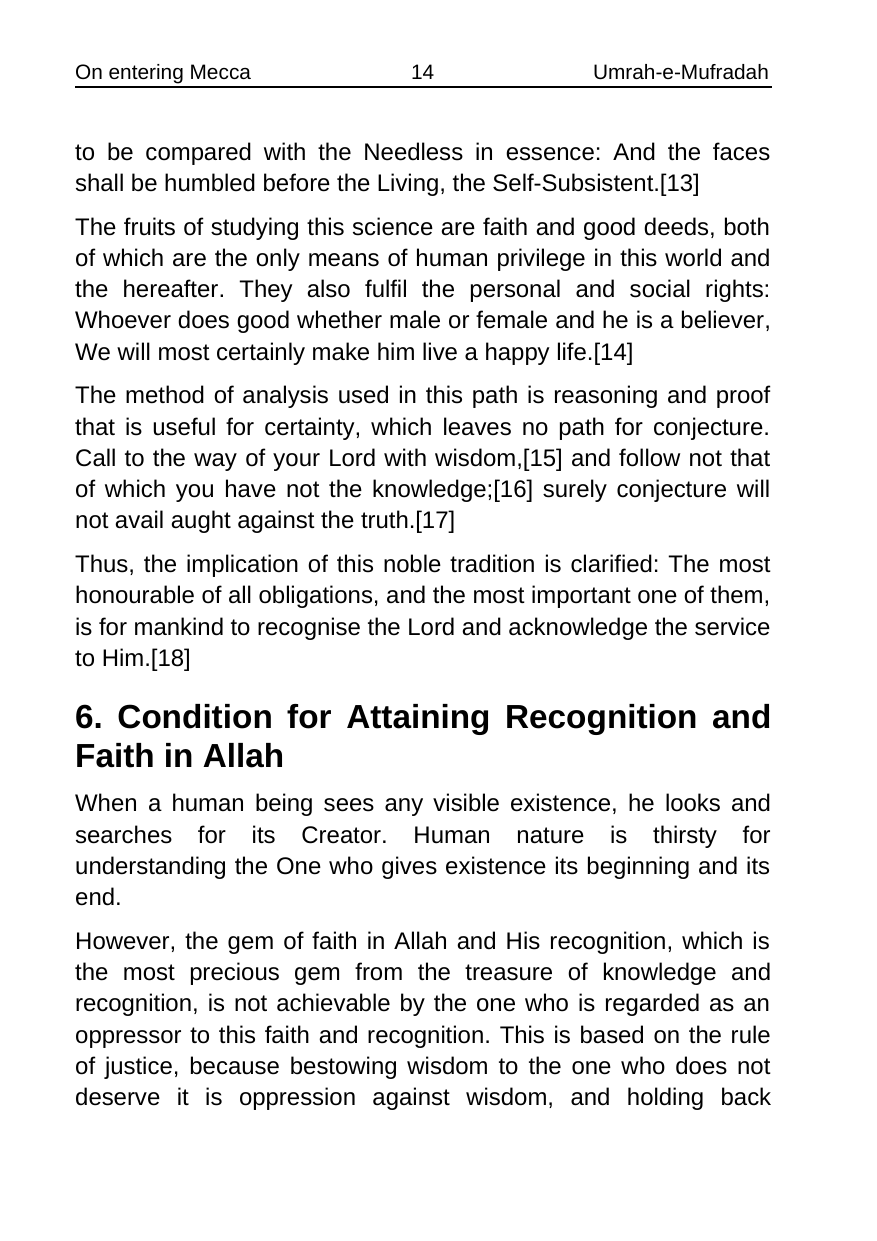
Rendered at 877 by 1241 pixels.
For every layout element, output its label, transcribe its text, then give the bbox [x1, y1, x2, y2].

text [75, 924, 772, 1112]
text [75, 135, 772, 197]
text The method of analysis used in this path is reasoning and proof that is useful for certainty, which leaves no path for conjecture. Call to the way of your Lord with wisdom,[15] and follow not that of which you have not the knowledge;[16] surely conjecture will not avail aught against the truth.[17] [75, 379, 772, 535]
text Thus, the implication of this noble tradition is clarified: The most honourable of all obligations, and the most important one of them, is for mankind to recognise the Lord and acknowledge the service to Him.[18] [75, 547, 772, 672]
subtitle 6. Condition for Attaining Recognition and Faith in Allah [75, 697, 772, 774]
text When a human being sees any visible existence, he looks and searches for its Creator. Human nature is thirsty for understanding the One who gives existence its beginning and its end. [75, 787, 772, 912]
text The fruits of studying this science are faith and good deeds, both of which are the only means of human privilege in this world and the hereafter. They also fulfil the personal and social rights: Whoever does good whether male or female and he is a believer, We will most certainly make him live a happy life.[14] [75, 210, 772, 366]
